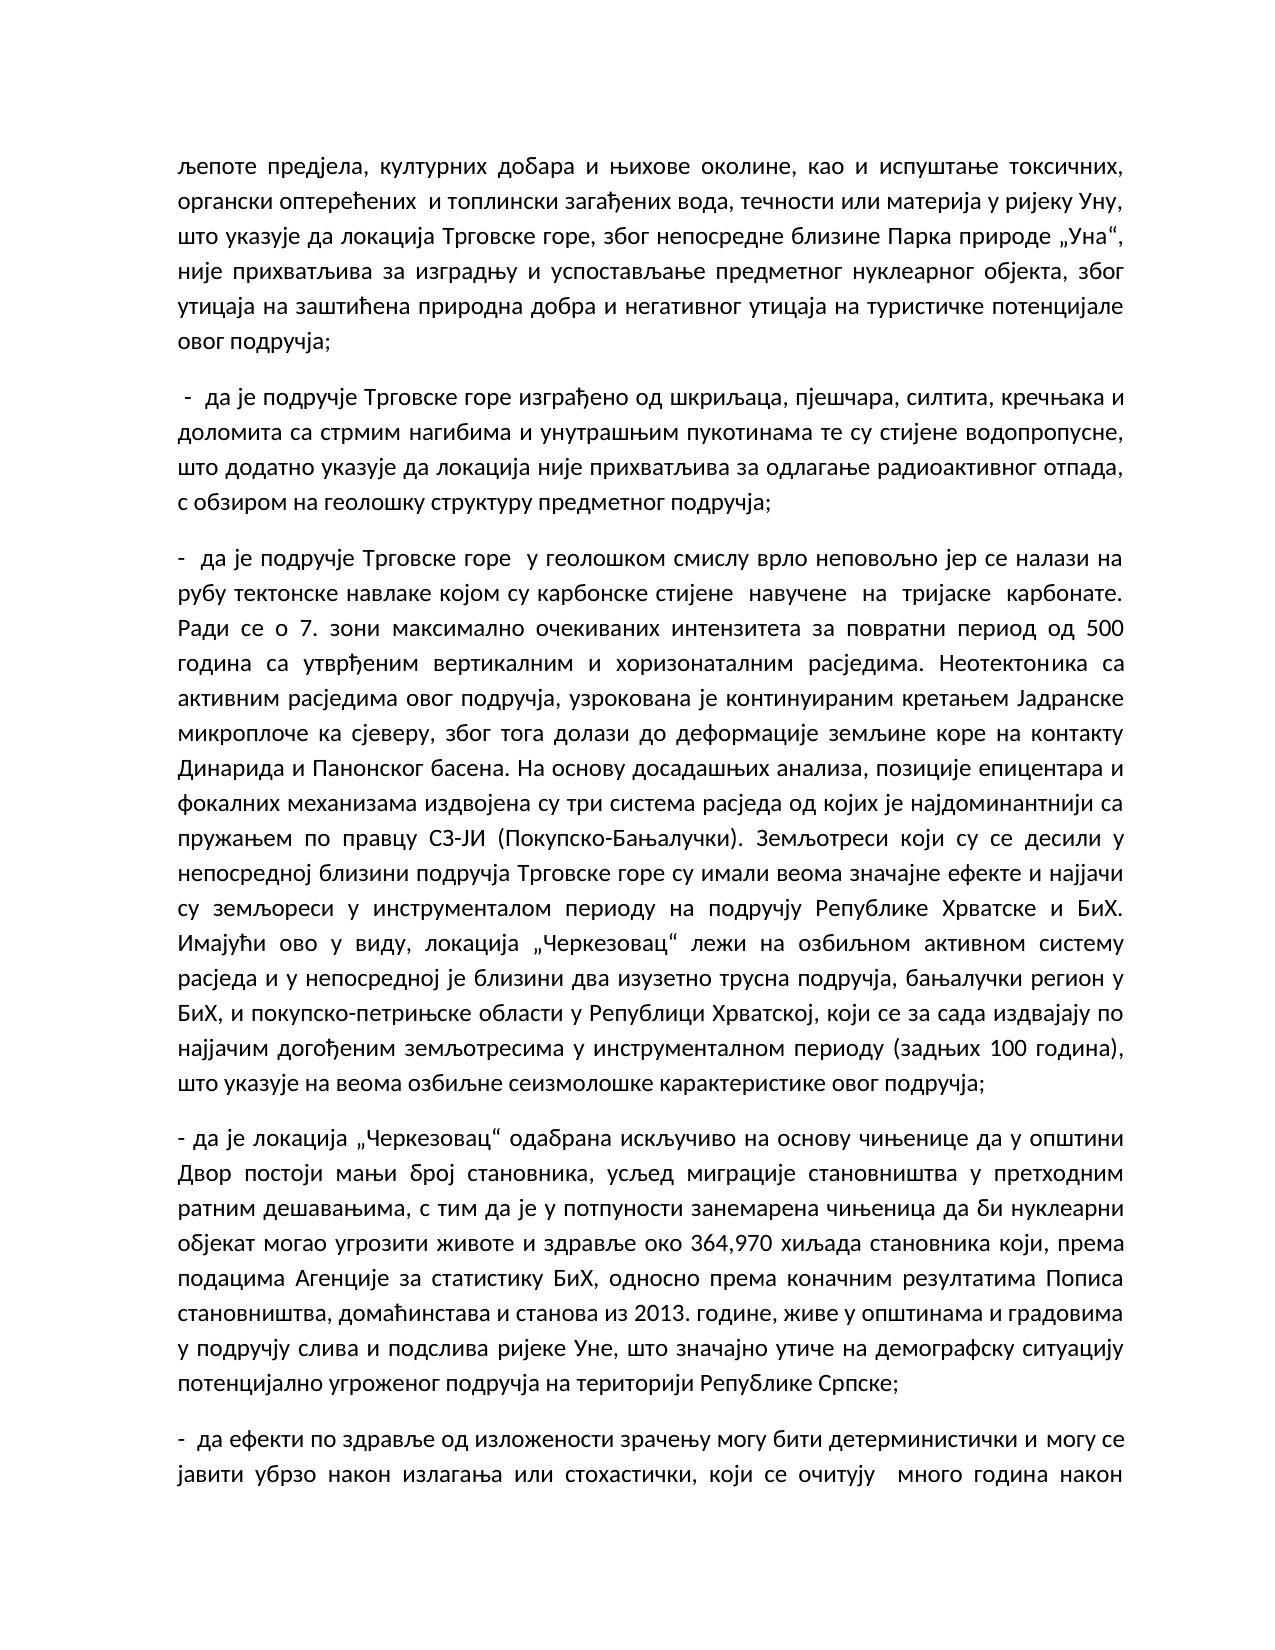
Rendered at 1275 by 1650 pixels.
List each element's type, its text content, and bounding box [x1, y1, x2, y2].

text - да је локација „Черкезовац“ одабрана искључиво на основу чињенице да у општини Двор постоји мањи број становника, усљед миграције становништва у претходним ратним дешавањима, с тим да је у потпуности занемарена чињеница да би нуклеарни објекат могао угрозити животе и здравље око 364,970 хиљада становника који, према подацима Агенције за статистику БиХ, односно према коначним резултатима Пописа становништва, домаћинстава и станова из 2013. године, живе у општинама и градовима у подручју сливa и подслива ријеке Уне, што значајно утиче на демографску ситуацију потенцијално угроженог подручја на територији Републике Српске; [177, 1122, 1125, 1398]
text - да је подручје Трговске горе изграђено од шкриљаца, пјешчара, силтита, кречњака и доломита са стрмим нагибима и унутрашњим пукотинама те су стијене водопропусне, што додатно указује да локација није прихватљива за одлагање радиоактивног отпада, с обзиром на геолошку структуру предметног подручја; [177, 381, 1125, 516]
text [177, 150, 1125, 356]
text - да је подручје Трговске горе у геолошком смислу врло неповољно јер се налази на рубу тектонске навлаке којом су карбонске стијене навучене на тријаске карбонате. Ради се о 7. зони максимално очекиваних интензитета за повратни период од 500 година са утврђеним вертикалним и хоризонаталним расједима. Неотектоника са активним расједима овог подручја, узрокована је континуираним кретањем Јадранске микроплоче ка сјеверу, због тога долази до деформације земљине коре на контакту Динарида и Панонског басена. На основу досадашњих анализа, позиције епицентара и фокалних механизама издвојена су три система расједа од којих је најдоминантнији са пружањем по правцу СЗ-ЈИ (Покупско-Бањалучки). Земљотреси који су се десили у непосредној близини подручја Трговске горе су имали веома значајне ефекте и најјачи су земљореси у инструменталом периоду на подручју Републике Хрватске и БиХ. Имајући ово у виду, локација „Черкезовац“ лежи на озбиљном активном систему расједа и у непосредној је близини два изузетно трусна подручја, бањалучки регион у БиХ, и покупско-петрињске области у Републици Хрватској, који се за сада издвајају по најјачим догођеним земљотресима у инструменталном периоду (задњих 100 година), што указује на веома озбиљне сеизмолошке карактеристике овог подручја; [177, 542, 1125, 1097]
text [177, 1423, 1125, 1489]
